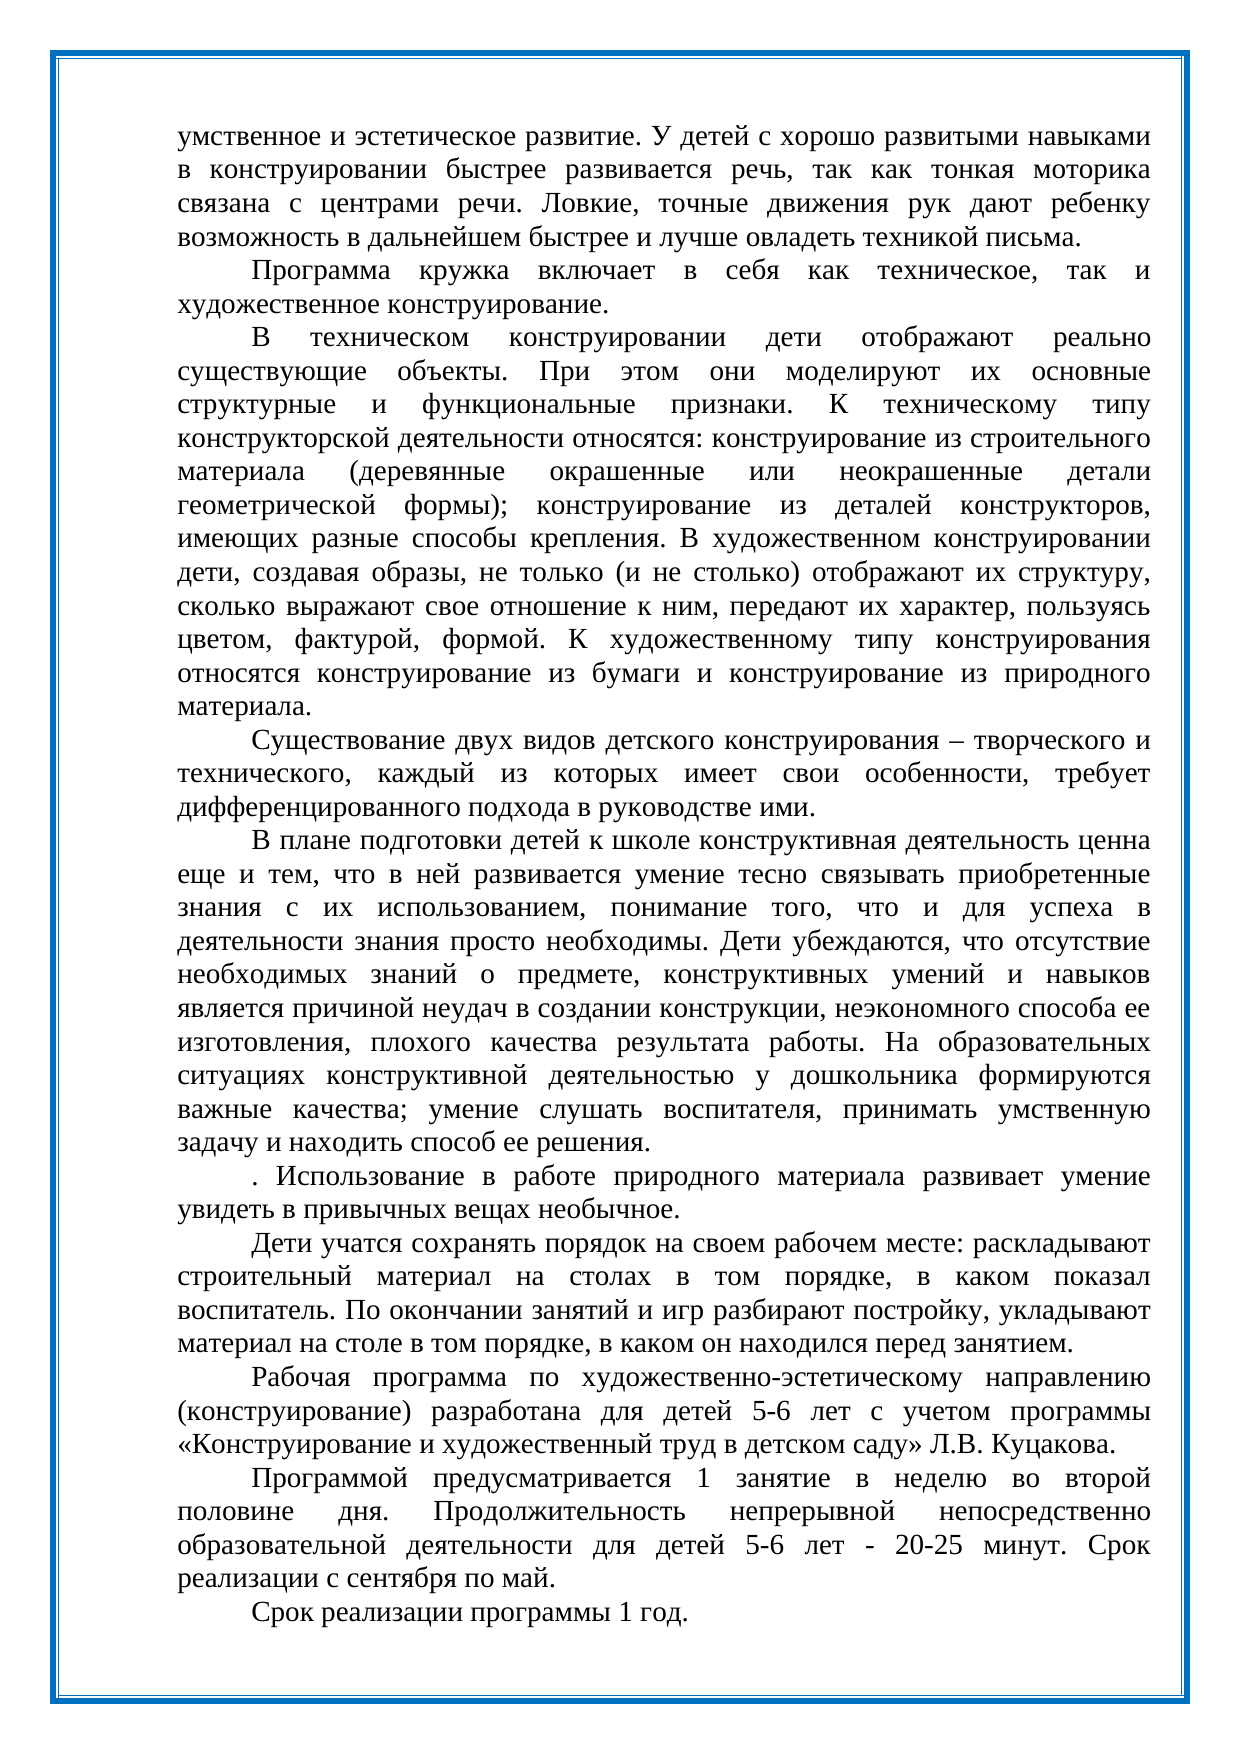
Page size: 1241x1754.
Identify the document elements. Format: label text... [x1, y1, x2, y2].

text . Использование в работе природного материала развивает умение увидеть в привычных вещах необычное. [177, 1158, 1152, 1225]
text Программой предусматривается 1 занятие в неделю во второй половине дня. Продолжительность непрерывной непосредственно образовательной деятельности для детей 5-6 лет - 20-25 минут. Срок реализации с сентября по май. [177, 1460, 1152, 1594]
text Срок реализации программы 1 год. [177, 1594, 1152, 1627]
text В техническом конструировании дети отображают реально существующие объекты. При этом они моделируют их основные структурные и функциональные признаки. К техническому типу конструкторской деятельности относятся: конструирование из строительного материала (деревянные окрашенные или неокрашенные детали геометрической формы); конструирование из деталей конструкторов, имеющих разные способы крепления. В художественном конструировании дети, создавая образы, не только (и не столько) отображают их структуру, сколько выражают свое отношение к ним, передают их характер, пользуясь цветом, фактурой, формой. К художественному типу конструирования относятся конструирование из бумаги и конструирование из природного материала. [177, 319, 1152, 722]
text Рабочая программа по художественно-эстетическому направлению (конструирование) разработана для детей 5-6 лет с учетом программы «Конструирование и художественный труд в детском саду» Л.В. Куцакова. [177, 1359, 1152, 1460]
text Программа кружка включает в себя как техническое, так и художественное конструирование. [177, 252, 1152, 319]
text Дети учатся сохранять порядок на своем рабочем месте: раскладывают строительный материал на столах в том порядке, в каком показал воспитатель. По окончании занятий и игр разбирают постройку, укладывают материал на столе в том порядке, в каком он находился перед занятием. [177, 1225, 1152, 1359]
text Существование двух видов детского конструирования – творческого и технического, каждый из которых имеет свои особенности, требует дифференцированного подхода в руководстве ими. [177, 722, 1152, 822]
text В плане подготовки детей к школе конструктивная деятельность ценна еще и тем, что в ней развивается умение тесно связывать приобретенные знания с их использованием, понимание того, что и для успеха в деятельности знания просто необходимы. Дети убеждаются, что отсутствие необходимых знаний о предмете, конструктивных умений и навыков является причиной неудач в создании конструкции, неэкономного способа ее изготовления, плохого качества результата работы. На образовательных ситуациях конструктивной деятельностью у дошкольника формируются важные качества; умение слушать воспитателя, принимать умственную задачу и находить способ ее решения. [177, 822, 1152, 1158]
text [177, 118, 1152, 252]
